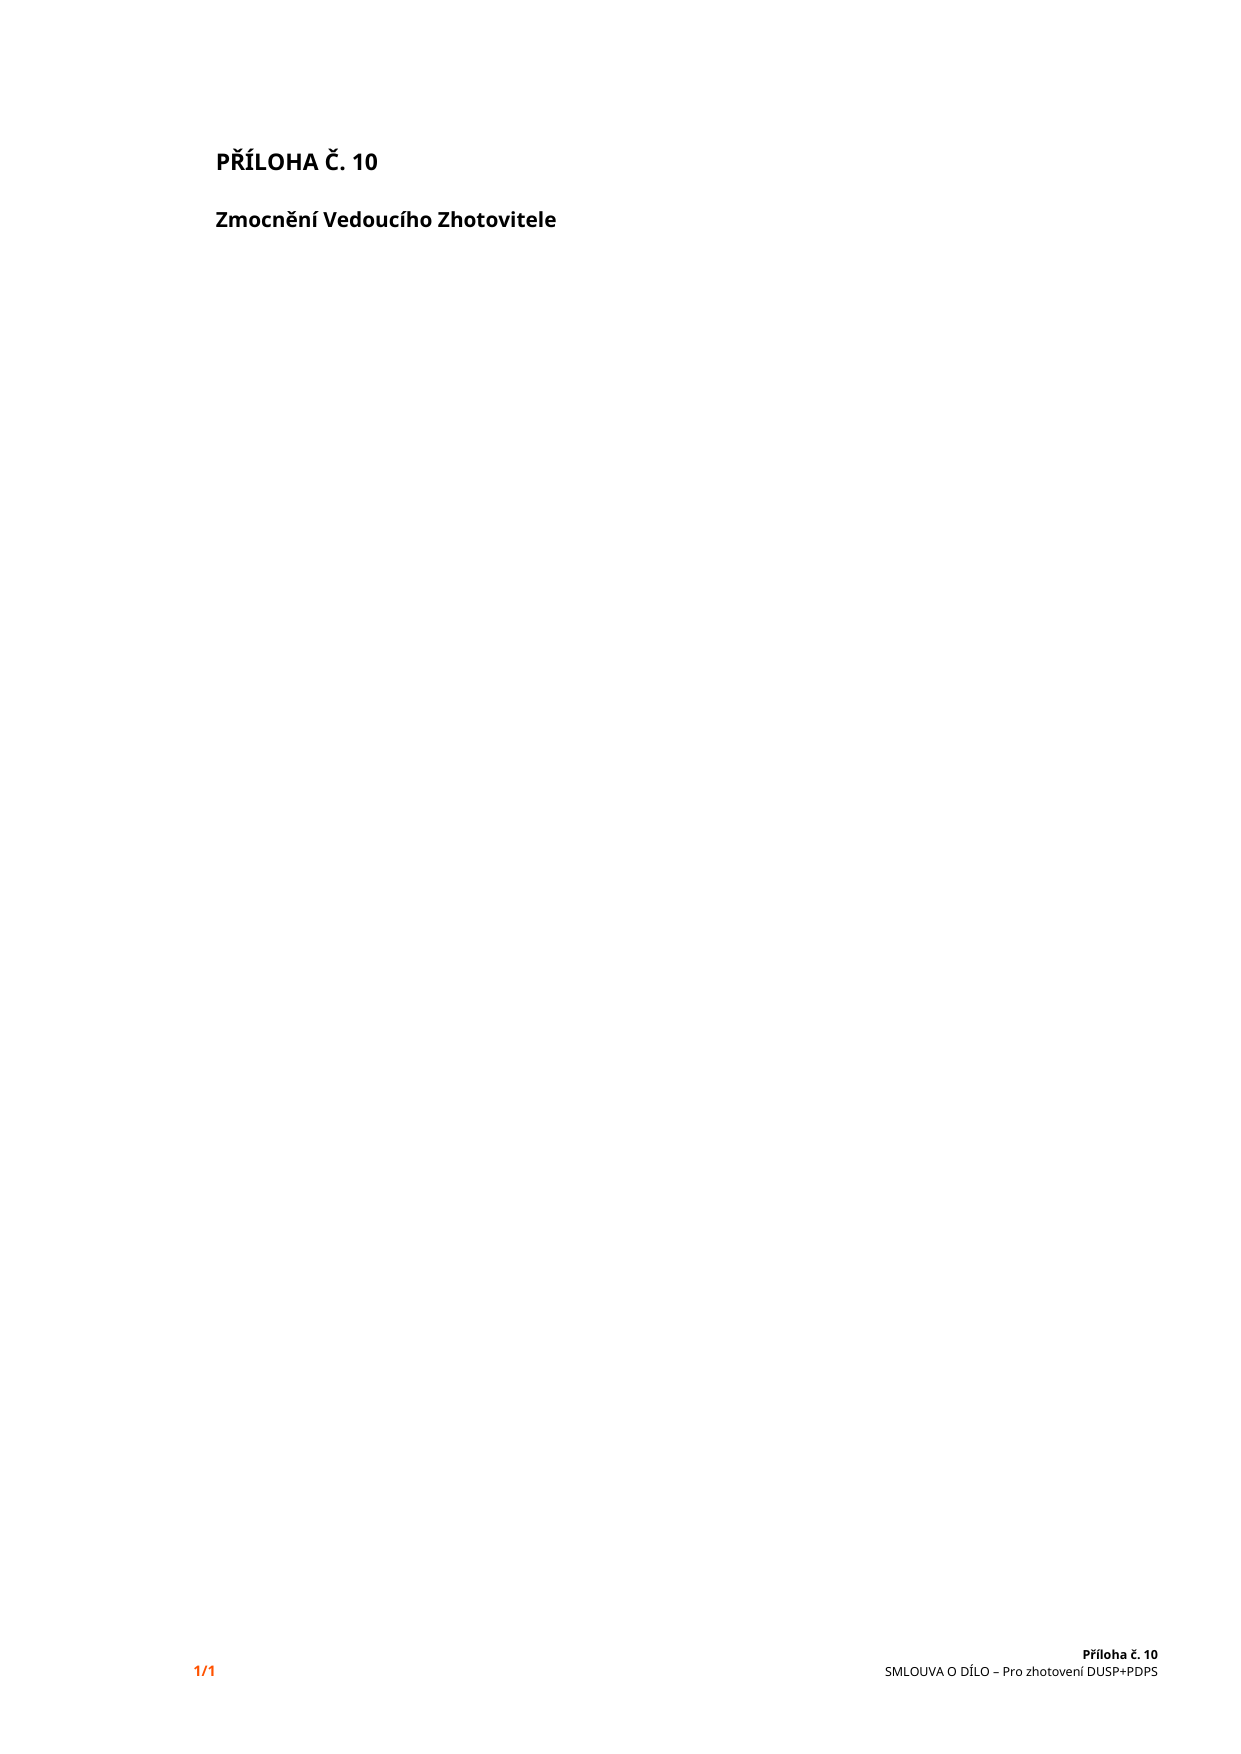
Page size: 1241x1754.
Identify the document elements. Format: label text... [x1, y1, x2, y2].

text Příloha č. 10 [216, 146, 1122, 177]
text Zmocnění Vedoucího Zhotovitele [216, 205, 1122, 233]
